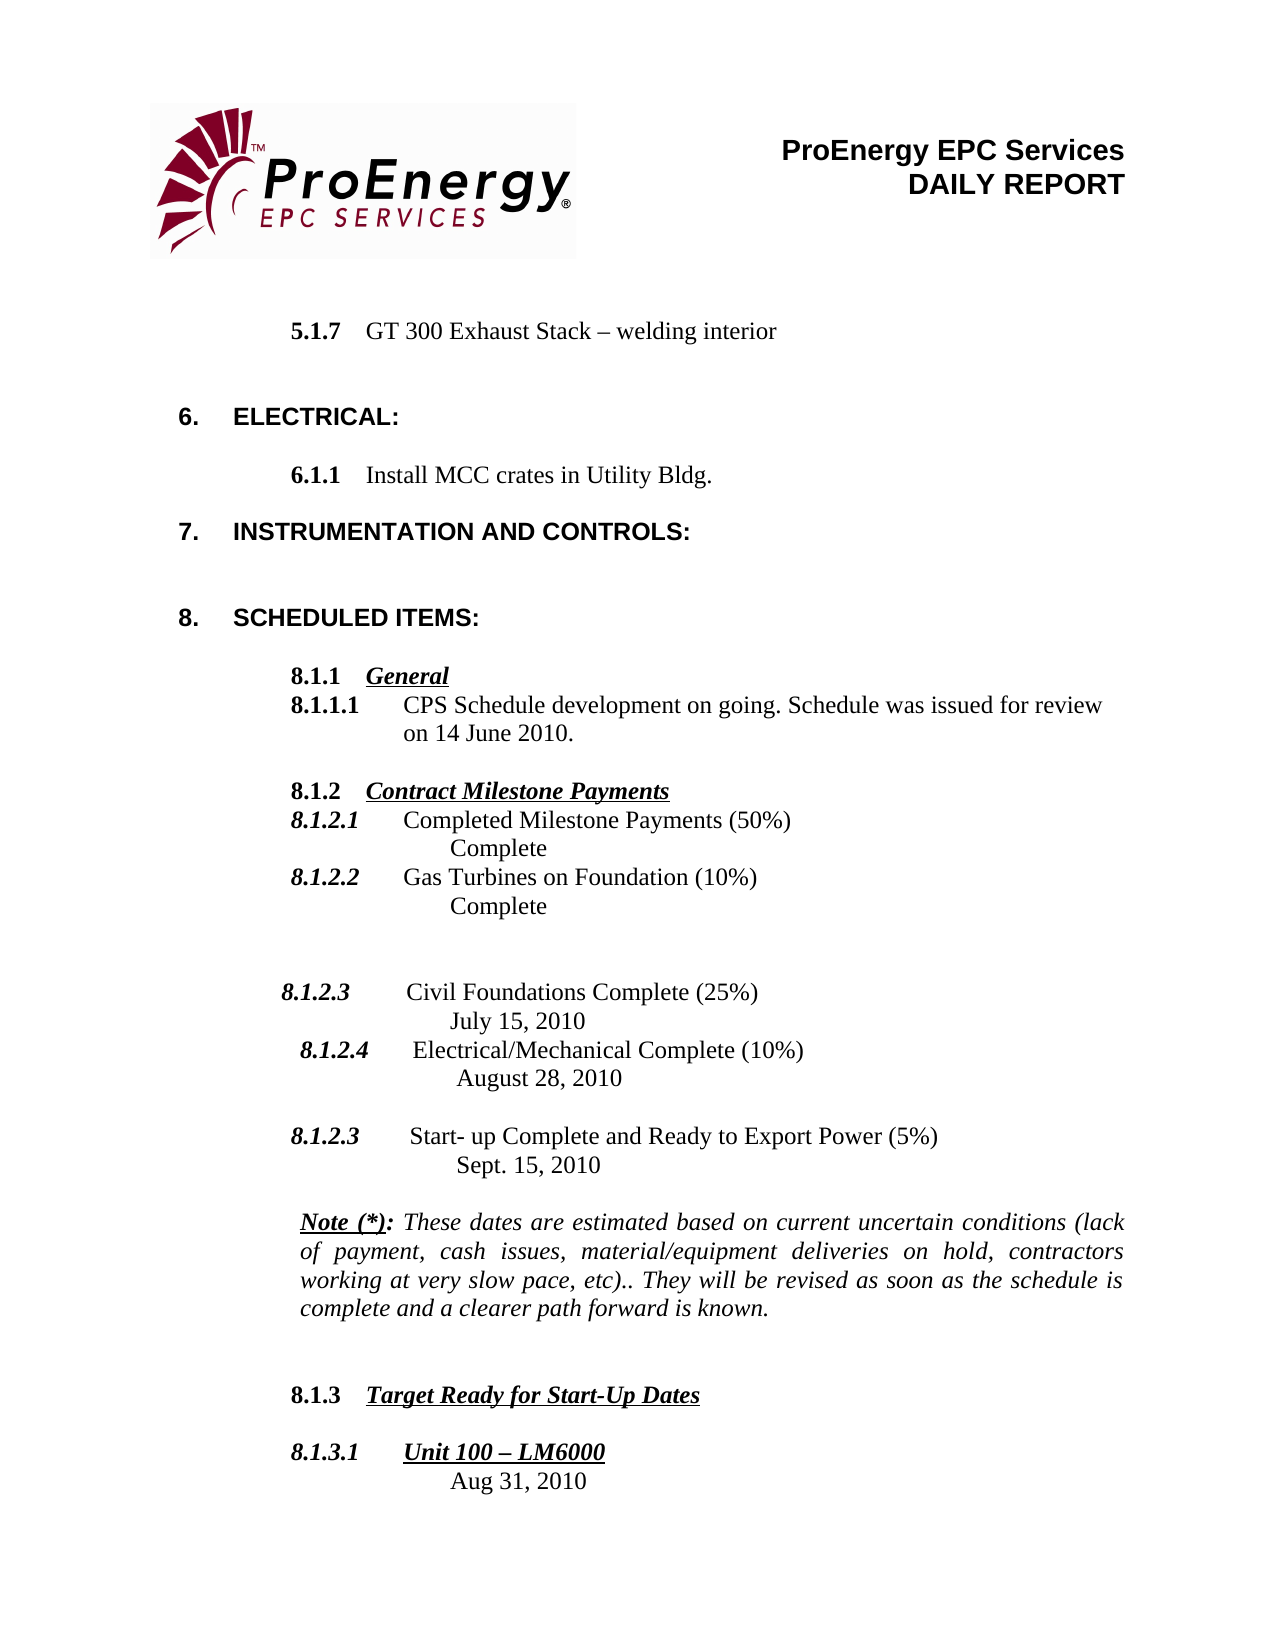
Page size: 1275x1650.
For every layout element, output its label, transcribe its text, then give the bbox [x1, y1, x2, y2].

text Complete [450, 891, 1125, 920]
text Aug 31, 2010 [450, 1466, 1125, 1495]
list 8.1.2.3 Civil Foundations Complete (25%) [225, 977, 1125, 1006]
list Contract Milestone Payments [291, 776, 1125, 805]
text Sept. 15, 2010 [450, 1150, 1125, 1178]
list GT 300 Exhaust Stack – welding interior [291, 316, 1125, 345]
text August 28, 2010 [450, 1063, 1125, 1092]
list General [291, 661, 1125, 690]
list ELECTRICAL: [178, 402, 1125, 431]
list CPS Schedule development on going. Schedule was issued for review on 14 June 2010. [291, 690, 1125, 747]
list Start- up Complete and Ready to Export Power (5%) [291, 1121, 1125, 1150]
list Gas Turbines on Foundation (10%) [291, 862, 1125, 891]
text Complete [450, 833, 1125, 862]
list Target Ready for Start-Up Dates [291, 1380, 1125, 1408]
list INSTRUMENTATION AND CONTROLS: [178, 517, 1125, 546]
list SCHEDULED ITEMS: [178, 603, 1125, 632]
text July 15, 2010 [450, 1006, 1125, 1035]
text 8.1.2.4 Electrical/Mechanical Complete (10%) [225, 1035, 1125, 1063]
list Completed Milestone Payments (50%) [291, 805, 1125, 833]
picture [150, 103, 577, 259]
list Install MCC crates in Utility Bldg. [291, 460, 1125, 488]
list Unit 100 – LM6000 [291, 1437, 1125, 1466]
